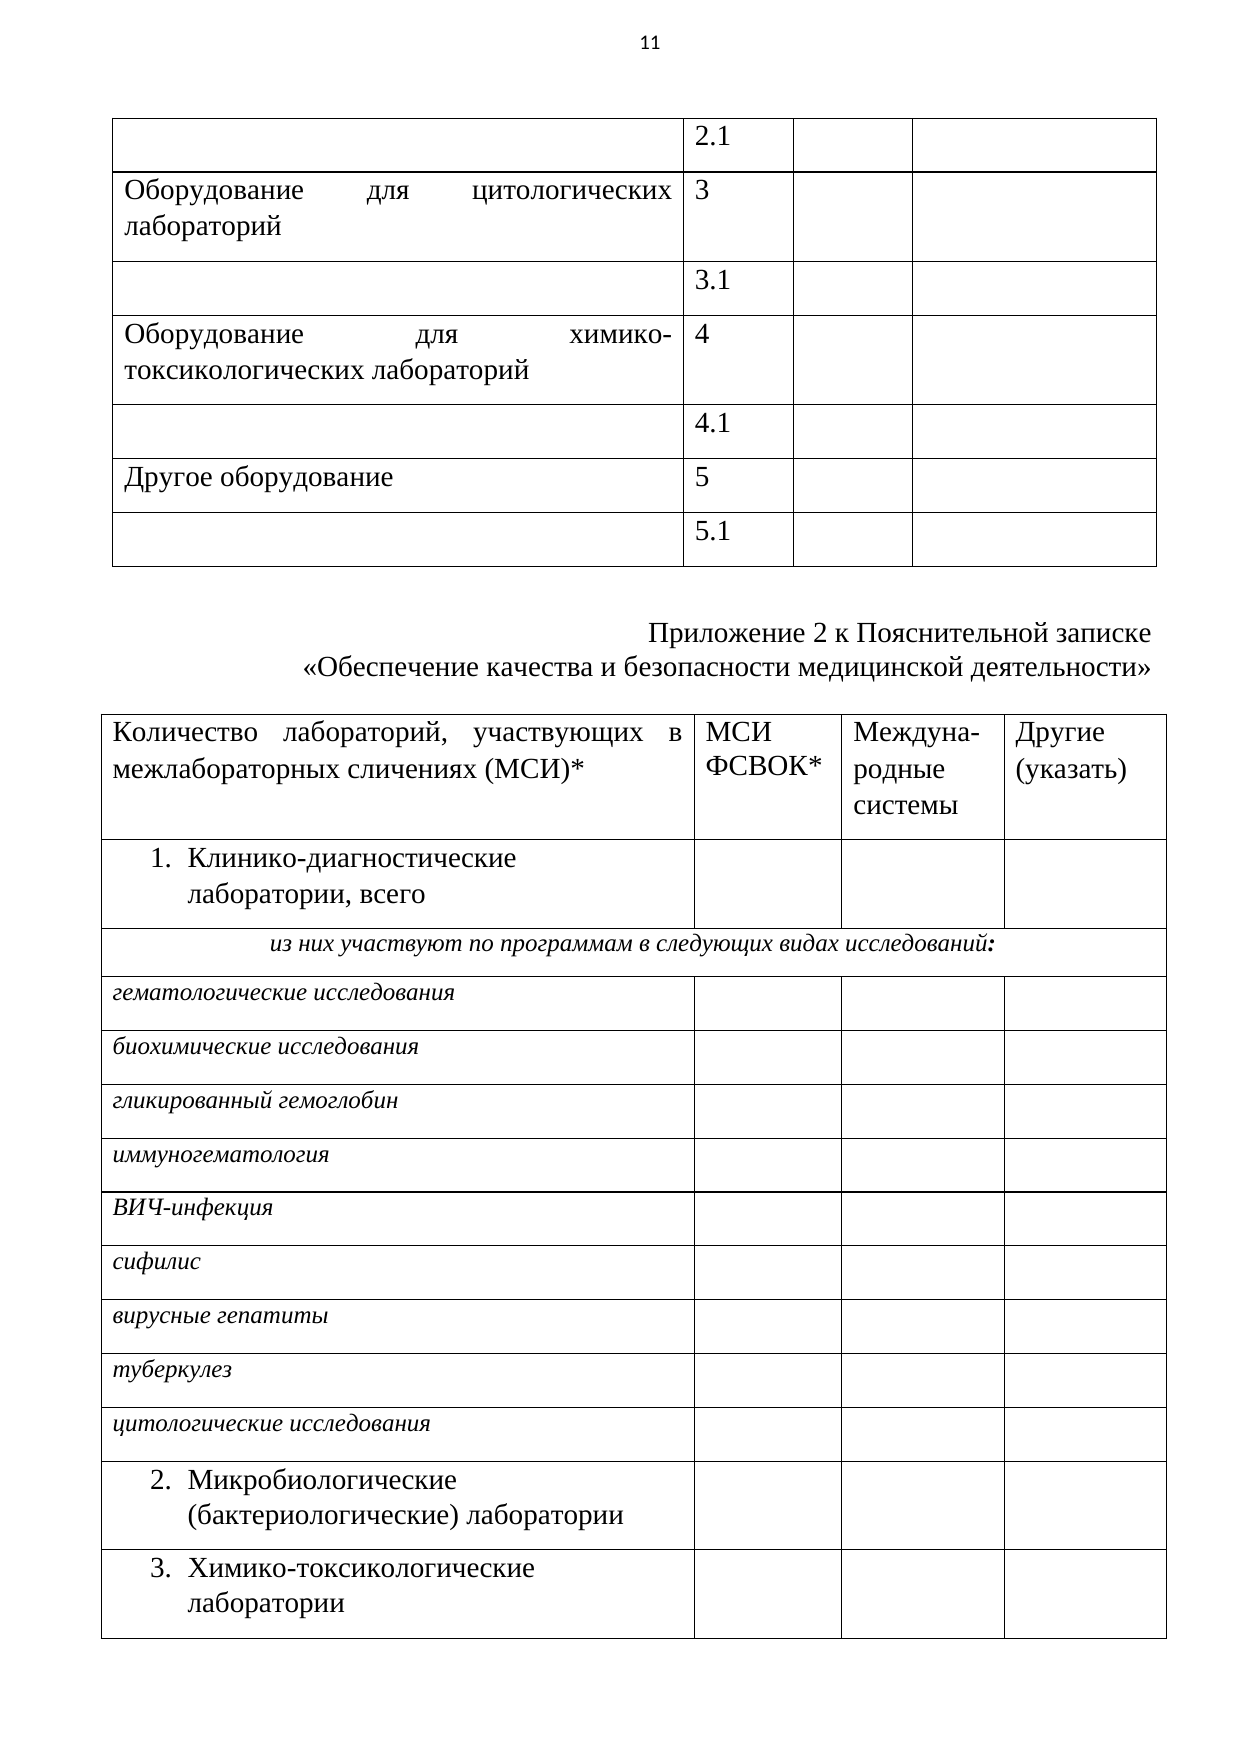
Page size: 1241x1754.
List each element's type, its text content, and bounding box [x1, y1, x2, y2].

table_cell Оборудование для цитологических лабораторий [113, 173, 683, 261]
table_cell гематологические исследования [102, 977, 694, 1030]
table_cell [1005, 840, 1166, 927]
table_cell [794, 513, 912, 566]
table_cell Другое оборудование [113, 459, 683, 512]
table_cell [913, 262, 1156, 315]
table_cell [842, 1031, 1004, 1084]
table_cell [1005, 1354, 1166, 1407]
table_cell Оборудование для химико-токсикологических лабораторий [113, 316, 683, 404]
table_cell [842, 1139, 1004, 1191]
table_cell [913, 405, 1156, 458]
table_cell [794, 173, 912, 261]
table_cell [1005, 977, 1166, 1030]
table_cell [913, 119, 1156, 171]
table_cell [1005, 1031, 1166, 1084]
table_cell [1005, 1300, 1166, 1353]
text Приложение 2 к Пояснительной записке [148, 615, 1152, 649]
table_cell ВИЧ-инфекция [102, 1193, 694, 1245]
table_cell туберкулез [102, 1354, 694, 1407]
table_cell [794, 459, 912, 512]
table_cell [913, 513, 1156, 566]
table_cell 2.1 [684, 119, 793, 171]
table_cell [695, 1031, 841, 1084]
table_cell [913, 173, 1156, 261]
table_cell цитологические исследования [102, 1408, 694, 1461]
table_cell [1005, 1193, 1166, 1245]
table_cell [1005, 1139, 1166, 1191]
table_cell [842, 1193, 1004, 1245]
table_cell [794, 262, 912, 315]
table_cell [1005, 1246, 1166, 1299]
table_cell [842, 977, 1004, 1030]
table_header Количество лабораторий, участвующих в межлабораторных сличениях (МСИ)* [102, 715, 694, 839]
table_header Другие (указать) [1005, 715, 1166, 839]
table_cell [695, 1354, 841, 1407]
table_cell [113, 405, 683, 458]
table_cell [695, 1193, 841, 1245]
table_cell сифилис [102, 1246, 694, 1299]
table_cell [695, 977, 841, 1030]
table_cell [1005, 1462, 1166, 1549]
table_cell [113, 119, 683, 171]
table_cell [842, 1085, 1004, 1138]
table_cell [842, 1354, 1004, 1407]
table_cell 3.1 [684, 262, 793, 315]
table_cell из них участвуют по программам в следующих видах исследований: [102, 929, 1166, 976]
table_cell [113, 513, 683, 566]
table_cell [842, 1408, 1004, 1461]
table_cell [695, 1462, 841, 1549]
table_cell [842, 1246, 1004, 1299]
table_cell 4.1 [684, 405, 793, 458]
table_cell [913, 316, 1156, 404]
table_header МСИ ФСВОК* [695, 715, 841, 839]
table_cell [113, 262, 683, 315]
table_cell [695, 1085, 841, 1138]
table_cell 3 [684, 173, 793, 261]
table_cell [794, 119, 912, 171]
table_cell [1005, 1085, 1166, 1138]
table_cell [794, 405, 912, 458]
table_cell [842, 1300, 1004, 1353]
table_cell 5.1 [684, 513, 793, 566]
table_cell Клинико-диагностические лаборатории, всего [102, 840, 694, 927]
table_cell [695, 1300, 841, 1353]
table_cell [695, 1408, 841, 1461]
table_cell 4 [684, 316, 793, 404]
table_cell иммуногематология [102, 1139, 694, 1191]
table_cell [695, 1550, 841, 1637]
table_cell Химико-токсикологические лаборатории [102, 1550, 694, 1637]
table_cell [842, 840, 1004, 927]
table_cell [695, 1246, 841, 1299]
table_cell вирусные гепатиты [102, 1300, 694, 1353]
table_cell 5 [684, 459, 793, 512]
table_cell Микробиологические (бактериологические) лаборатории [102, 1462, 694, 1549]
text «Обеспечение качества и безопасности медицинской деятельности» [148, 649, 1152, 682]
table_cell [794, 316, 912, 404]
table_cell биохимические исследования [102, 1031, 694, 1084]
table_cell [1005, 1550, 1166, 1637]
table_cell [1005, 1408, 1166, 1461]
table_cell [913, 459, 1156, 512]
table_cell гликированный гемоглобин [102, 1085, 694, 1138]
table_cell [842, 1462, 1004, 1549]
table_cell [695, 840, 841, 927]
table_cell [842, 1550, 1004, 1637]
table_header Междуна-родные системы [842, 715, 1004, 839]
table_cell [695, 1139, 841, 1191]
